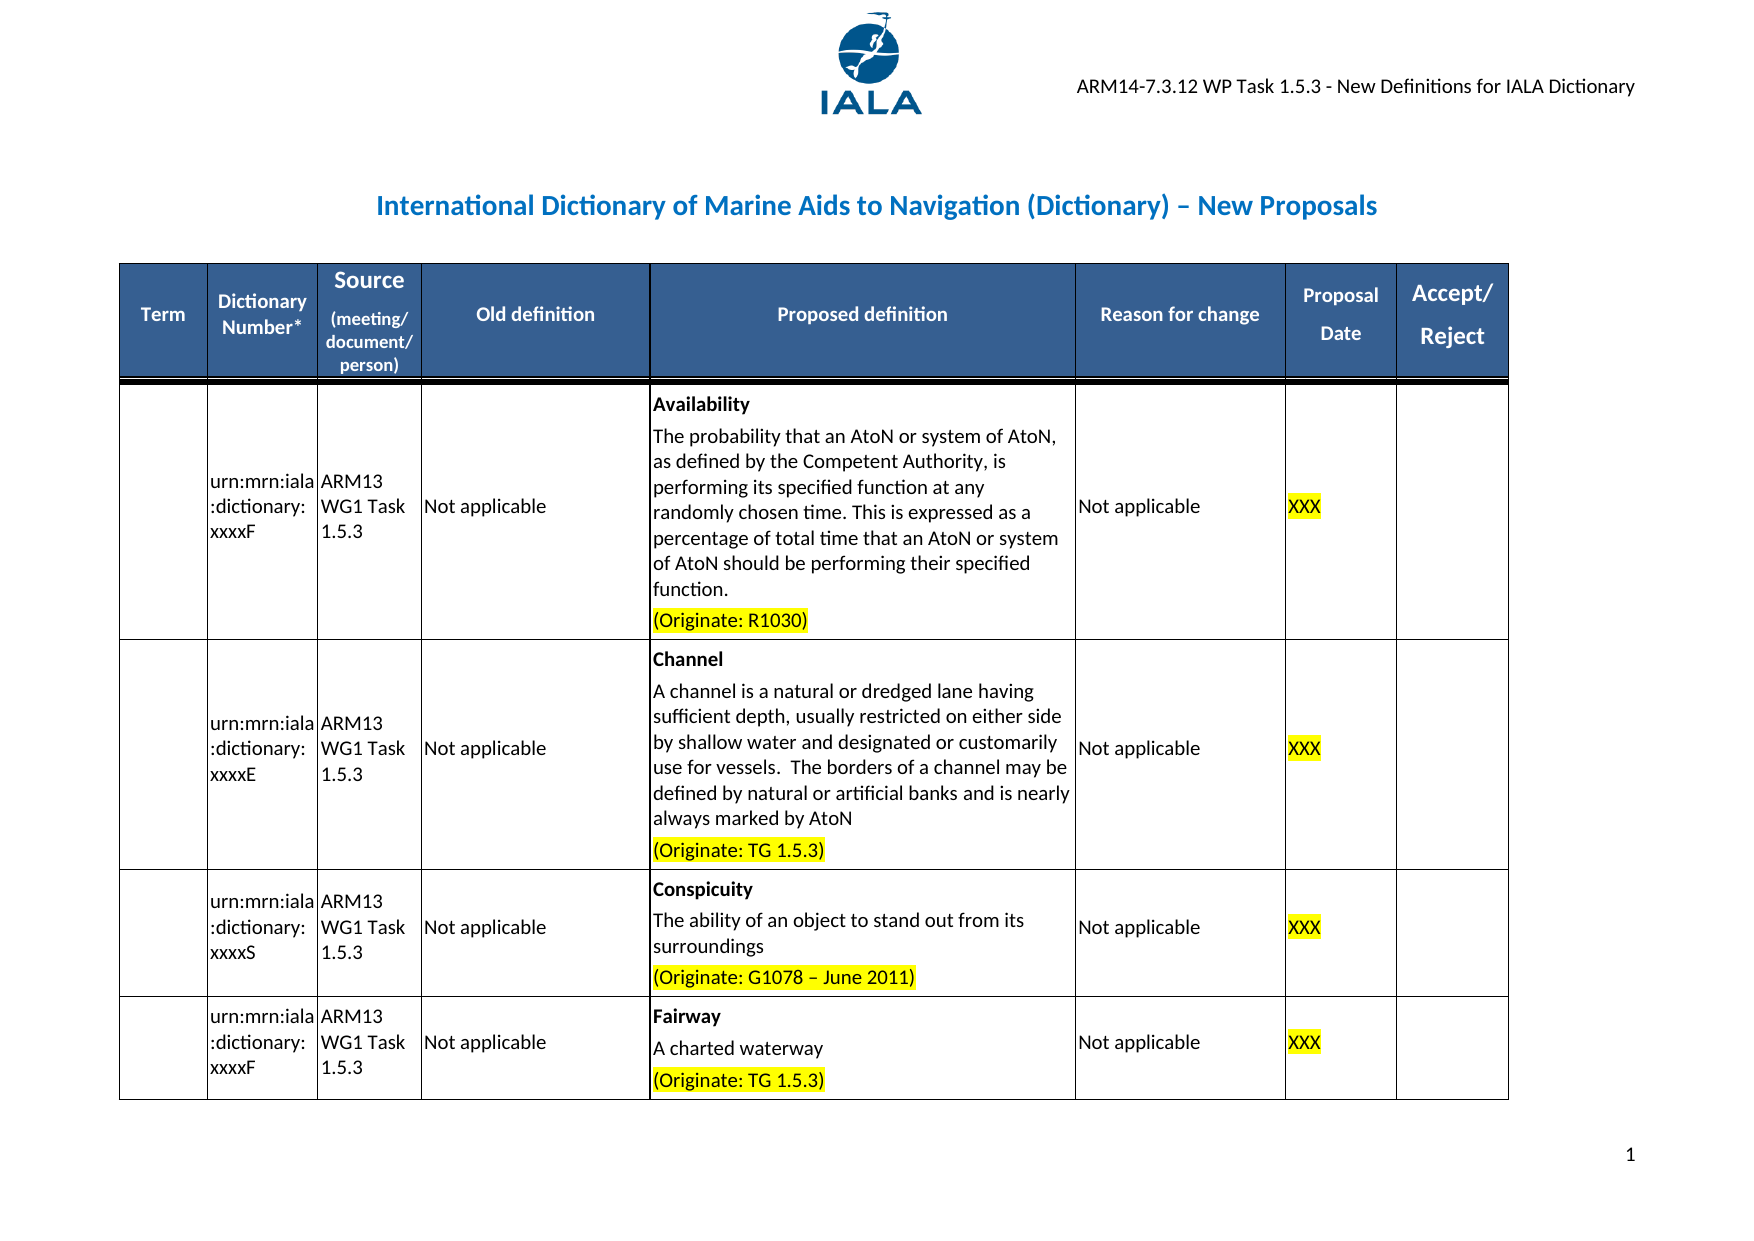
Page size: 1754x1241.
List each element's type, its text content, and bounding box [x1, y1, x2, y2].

table_cell urn:mrn:iala:dictionary:xxxxE [208, 640, 317, 868]
table_cell [1397, 997, 1508, 1098]
table_cell XXX [1286, 997, 1396, 1098]
table_cell urn:mrn:iala:dictionary:xxxxF [208, 997, 317, 1098]
table_cell Not applicable [1076, 640, 1285, 868]
table_cell [1397, 870, 1508, 996]
table_cell XXX [1286, 640, 1396, 868]
table_header Reason for change [1076, 264, 1285, 376]
table_cell [1397, 385, 1508, 639]
table_cell ARM13 WG1 Task 1.5.3 [318, 997, 421, 1098]
table_cell Not applicable [422, 640, 649, 868]
table_cell [120, 640, 207, 868]
table_header Term [120, 264, 207, 376]
table_cell Not applicable [422, 385, 649, 639]
table_cell ARM13 WG1 Task 1.5.3 [318, 870, 421, 996]
table_cell [1397, 640, 1508, 868]
table_header Source (meeting/ document/ person) [318, 264, 421, 376]
table_cell [120, 385, 207, 639]
table_cell Channel A channel is a natural or dredged lane having sufficient depth, usually restricted on either side by shallow water and designated or customarily use for vessels. The borders of a channel may be defined by natural or artificial banks and is nearly always marked by AtoN (Originate: TG 1.5.3) [651, 640, 1075, 868]
picture [798, 0, 938, 137]
table_cell Not applicable [1076, 870, 1285, 996]
table_cell Availability The probability that an AtoN or system of AtoN, as defined by the Competent Authority, is performing its specified function at any randomly chosen time. This is expressed as a percentage of total time that an AtoN or system of AtoN should be performing their specified function. (Originate: R1030) [651, 385, 1075, 639]
table_cell Conspicuity The ability of an object to stand out from its surroundings (Originate: G1078 – June 2011) [651, 870, 1075, 996]
table_cell XXX [1286, 385, 1396, 639]
text International Dictionary of Marine Aids to Navigation (Dictionary) – New Proposals [118, 187, 1635, 223]
table_header Dictionary Number* [208, 264, 317, 376]
table_cell Not applicable [422, 870, 649, 996]
table_cell Fairway A charted waterway (Originate: TG 1.5.3) [651, 997, 1075, 1098]
table_header Old definition [422, 264, 649, 376]
table_cell Not applicable [1076, 997, 1285, 1098]
table_header Proposed definition [651, 264, 1075, 376]
table_cell urn:mrn:iala:dictionary:xxxxS [208, 870, 317, 996]
table_header Accept/ Reject [1397, 264, 1508, 376]
table_cell ARM13 WG1 Task 1.5.3 [318, 385, 421, 639]
table_cell urn:mrn:iala:dictionary:xxxxF [208, 385, 317, 639]
table_cell Not applicable [422, 997, 649, 1098]
table_cell XXX [1286, 870, 1396, 996]
table_cell ARM13 WG1 Task 1.5.3 [318, 640, 421, 868]
table_cell [120, 997, 207, 1098]
table_header Proposal Date [1286, 264, 1396, 376]
table_cell [120, 870, 207, 996]
table_cell Not applicable [1076, 385, 1285, 639]
